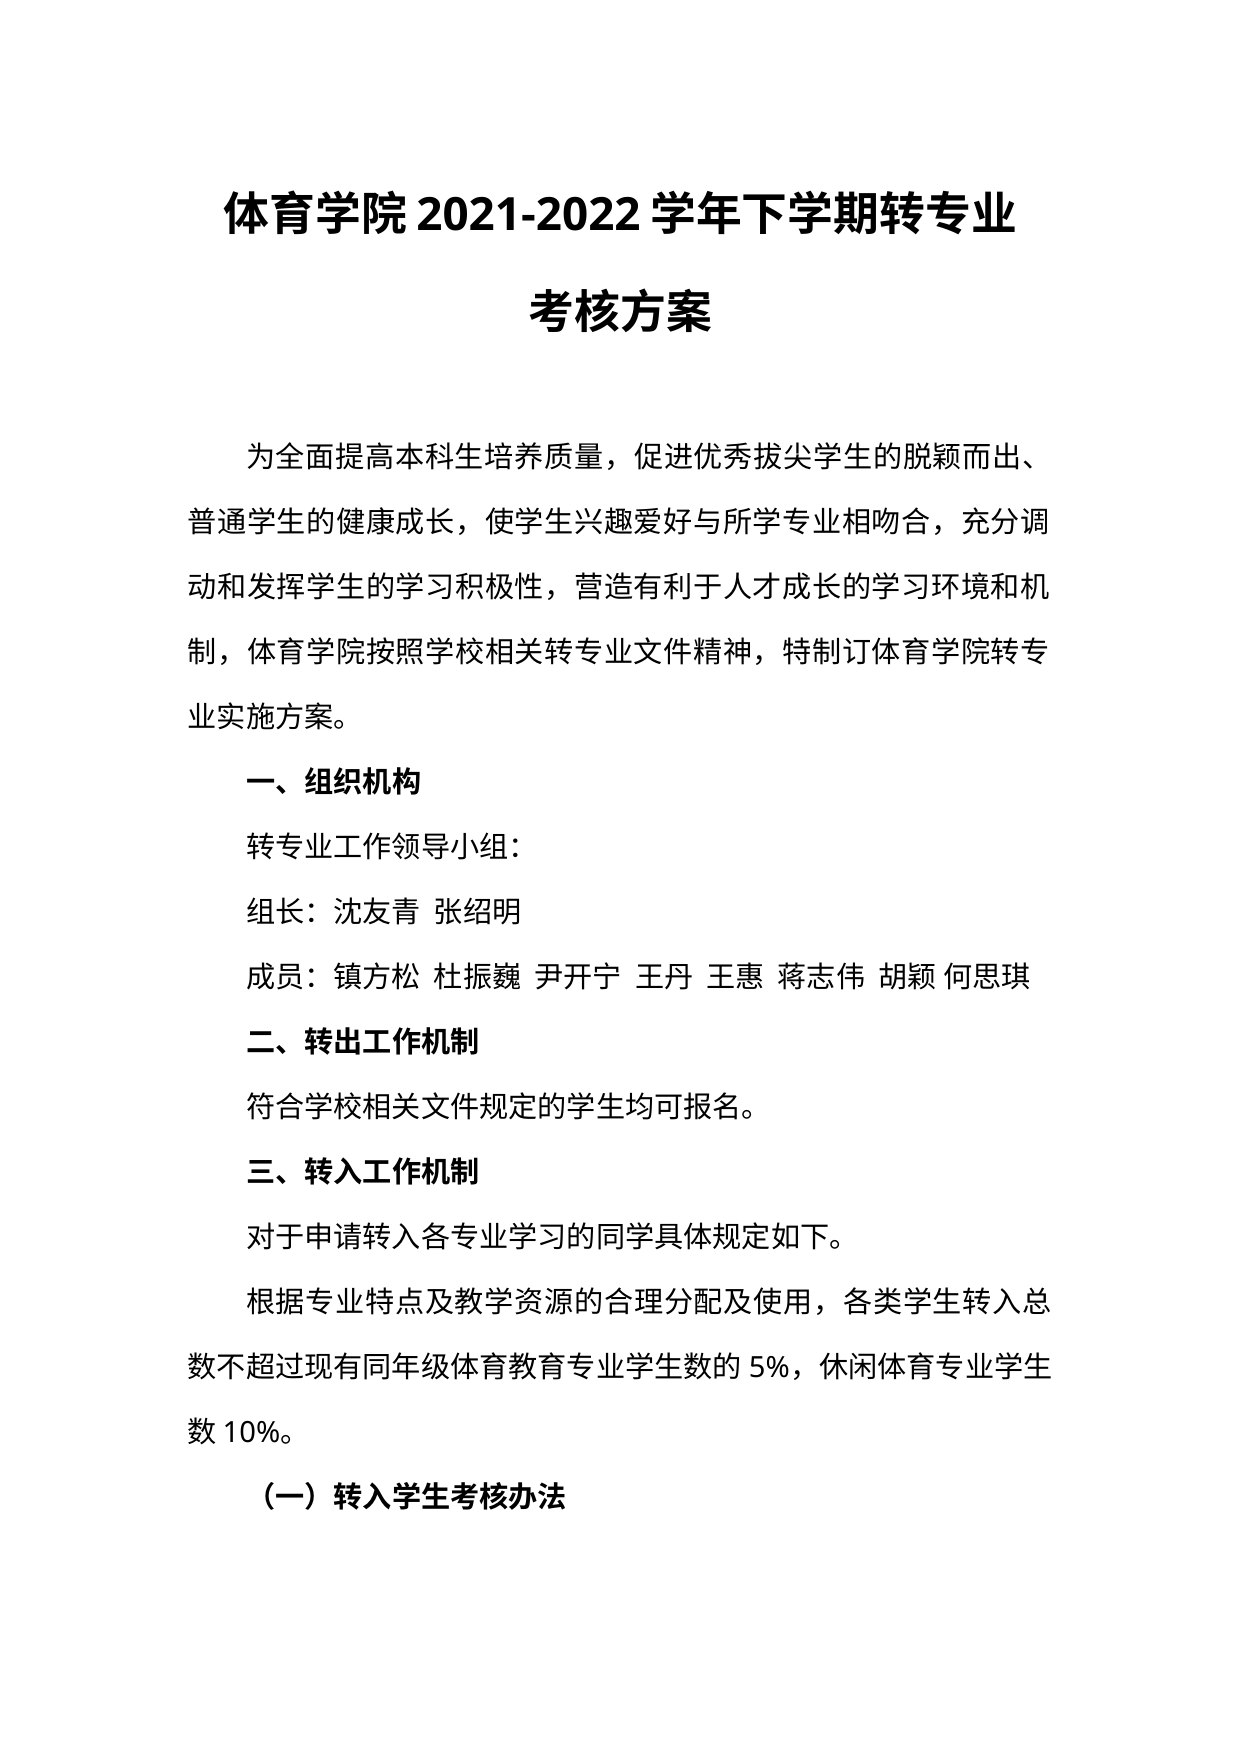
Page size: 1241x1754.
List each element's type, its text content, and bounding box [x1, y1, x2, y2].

text 根据专业特点及教学资源的合理分配及使用，各类学生转入总数不超过现有同年级体育教育专业学生数的5%，休闲体育专业学生数10%。 [187, 1267, 1053, 1462]
text 二、转出工作机制 [187, 1007, 1053, 1072]
text 体育学院2021-2022学年下学期转专业 考核方案 [187, 162, 1053, 357]
text 成员：镇方松 杜振巍 尹开宁 王丹 王惠 蒋志伟 胡颖 何思琪 [187, 942, 1053, 1007]
text 转专业工作领导小组： [187, 812, 1053, 877]
text 一、组织机构 [187, 747, 1053, 812]
text （一）转入学生考核办法 [187, 1462, 1053, 1527]
text 为全面提高本科生培养质量，促进优秀拔尖学生的脱颖而出、普通学生的健康成长，使学生兴趣爱好与所学专业相吻合，充分调动和发挥学生的学习积极性，营造有利于人才成长的学习环境和机制，体育学院按照学校相关转专业文件精神，特制订体育学院转专业实施方案。 [187, 422, 1053, 747]
text 符合学校相关文件规定的学生均可报名。 [187, 1072, 1053, 1137]
text 对于申请转入各专业学习的同学具体规定如下。 [187, 1202, 1053, 1267]
text 组长：沈友青 张绍明 [187, 877, 1053, 942]
text 三、转入工作机制 [187, 1137, 1053, 1202]
